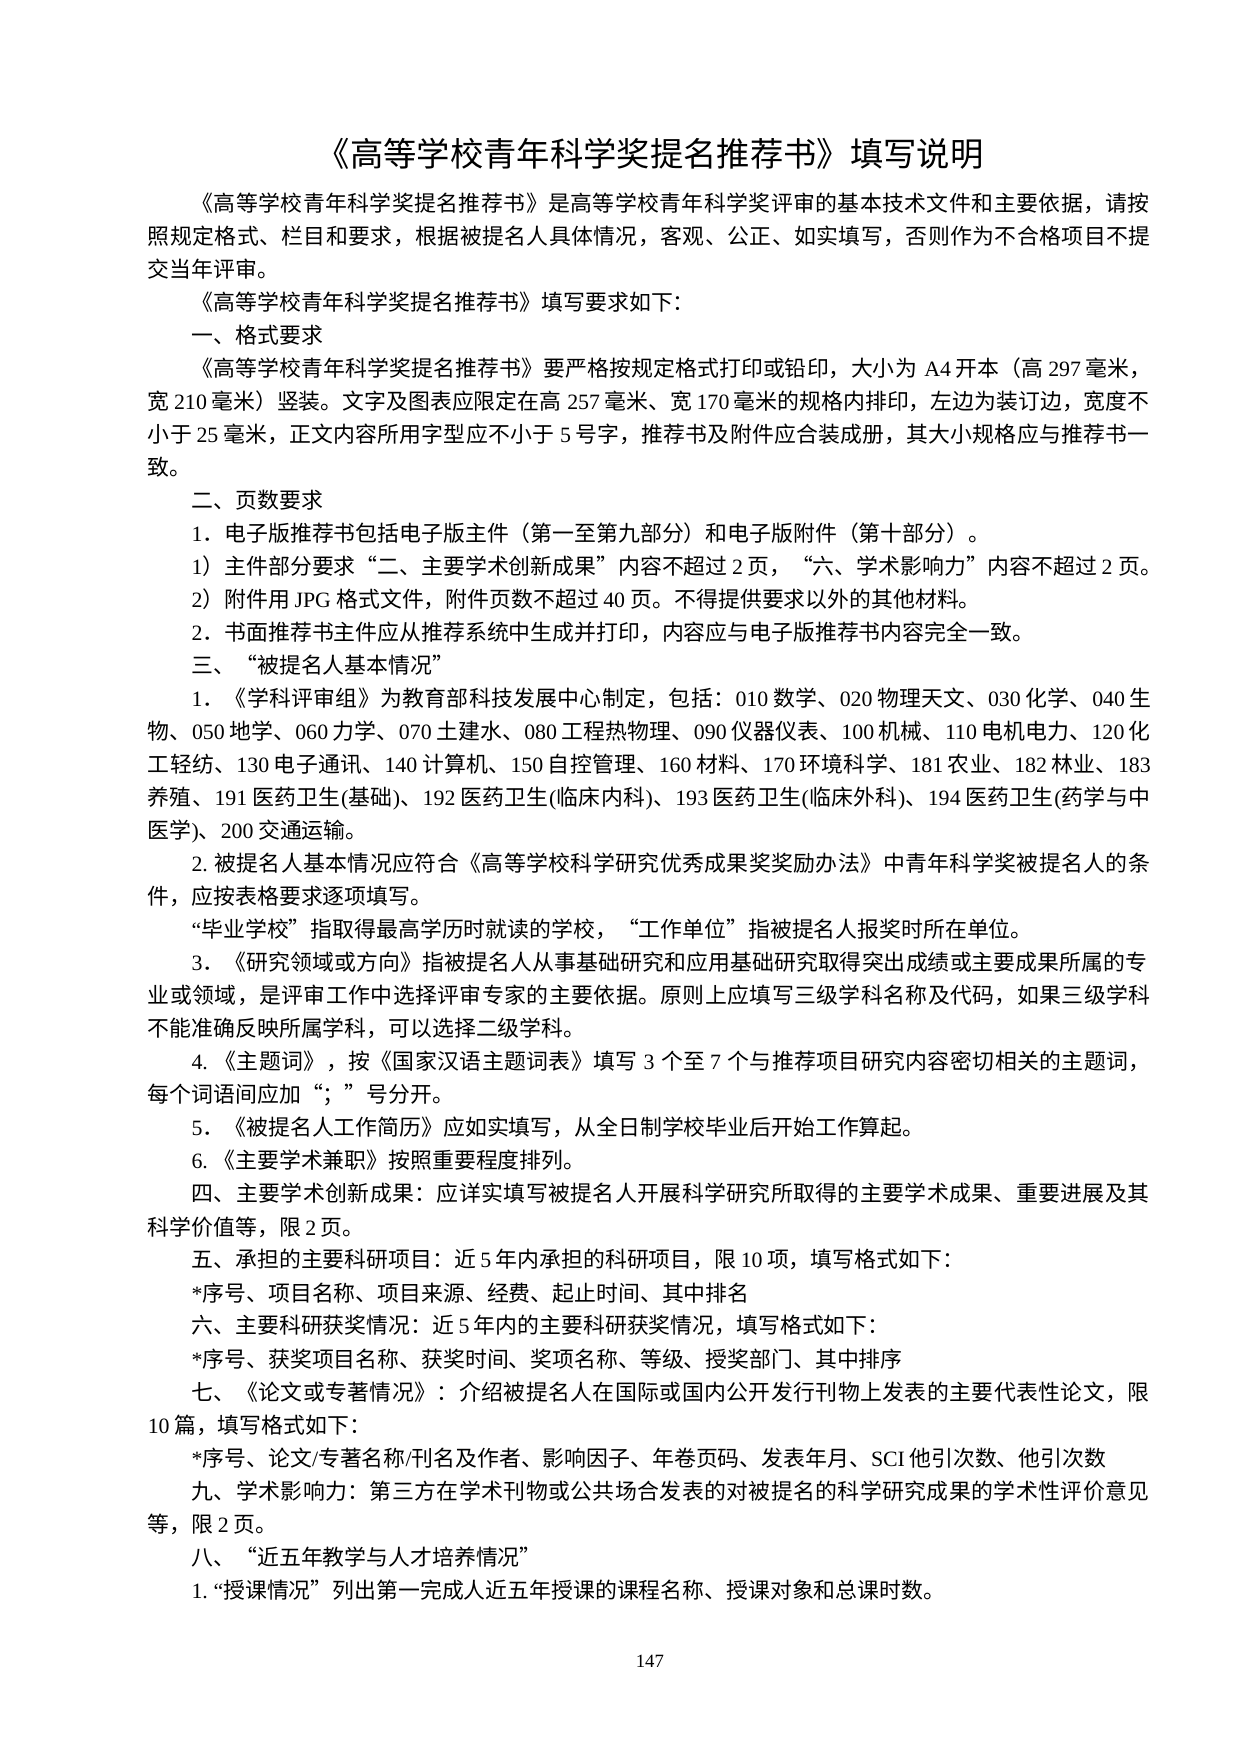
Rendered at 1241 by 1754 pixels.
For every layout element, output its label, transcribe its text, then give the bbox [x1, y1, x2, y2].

text 六、主要科研获奖情况：近5年内的主要科研获奖情况，填写格式如下： [148, 1308, 1152, 1341]
text 2. 被提名人基本情况应符合《高等学校科学研究优秀成果奖奖励办法》中青年科学奖被提名人的条件，应按表格要求逐项填写。 [148, 846, 1152, 912]
text *序号、项目名称、项目来源、经费、起止时间、其中排名 [148, 1275, 1152, 1308]
text 四、主要学术创新成果：应详实填写被提名人开展科学研究所取得的主要学术成果、重要进展及其科学价值等，限2页。 [148, 1176, 1152, 1242]
text 1. “授课情况”列出第一完成人近五年授课的课程名称、授课对象和总课时数。 [148, 1572, 1152, 1605]
text “毕业学校”指取得最高学历时就读的学校，“工作单位”指被提名人报奖时所在单位。 [148, 912, 1152, 945]
text 二、页数要求 [148, 482, 1152, 515]
text 4. 《主题词》，按《国家汉语主题词表》填写3 个至7 个与推荐项目研究内容密切相关的主题词，每个词语间应加“；”号分开。 [148, 1044, 1152, 1110]
text 《高等学校青年科学奖提名推荐书》填写要求如下： [148, 284, 1152, 317]
text 3．《研究领域或方向》指被提名人从事基础研究和应用基础研究取得突出成绩或主要成果所属的专业或领域，是评审工作中选择评审专家的主要依据。原则上应填写三级学科名称及代码，如果三级学科不能准确反映所属学科，可以选择二级学科。 [148, 945, 1152, 1044]
text *序号、获奖项目名称、获奖时间、奖项名称、等级、授奖部门、其中排序 [148, 1341, 1152, 1374]
text 2）附件用JPG 格式文件，附件页数不超过40 页。不得提供要求以外的其他材料。 [148, 581, 1152, 614]
text 1．《学科评审组》为教育部科技发展中心制定，包括：010数学、020物理天文、030化学、040生物、050地学、060力学、070土建水、080工程热物理、090仪器仪表、100机械、110电机电力、120化工轻纺、130电子通讯、140计算机、150自控管理、160材料、170环境科学、181农业、182林业、183养殖、191医药卫生(基础)、192医药卫生(临床内科)、193医药卫生(临床外科)、194医药卫生(药学与中医学)、200交通运输。 [148, 681, 1152, 846]
text 1．电子版推荐书包括电子版主件（第一至第九部分）和电子版附件（第十部分）。 [148, 515, 1152, 548]
text 一、格式要求 [148, 317, 1152, 350]
text 五、承担的主要科研项目：近5年内承担的科研项目，限10项，填写格式如下： [148, 1242, 1152, 1275]
text 6. 《主要学术兼职》按照重要程度排列。 [148, 1143, 1152, 1176]
text 九、学术影响力：第三方在学术刊物或公共场合发表的对被提名的科学研究成果的学术性评价意见等，限2页。 [148, 1473, 1152, 1539]
text 《高等学校青年科学奖提名推荐书》是高等学校青年科学奖评审的基本技术文件和主要依据，请按照规定格式、栏目和要求，根据被提名人具体情况，客观、公正、如实填写，否则作为不合格项目不提交当年评审。 [148, 185, 1152, 284]
text 三、“被提名人基本情况” [148, 647, 1152, 681]
subtitle 《高等学校青年科学奖提名推荐书》填写说明 [148, 119, 1152, 185]
text 1）主件部分要求“二、主要学术创新成果”内容不超过2页，“六、学术影响力”内容不超过2 页。 [148, 548, 1152, 581]
text 《高等学校青年科学奖提名推荐书》要严格按规定格式打印或铅印，大小为A4开本（高297毫米，宽210毫米）竖装。文字及图表应限定在高257毫米、宽170毫米的规格内排印，左边为装订边，宽度不小于25毫米，正文内容所用字型应不小于5号字，推荐书及附件应合装成册，其大小规格应与推荐书一致。 [148, 350, 1152, 482]
text 八、“近五年教学与人才培养情况” [148, 1539, 1152, 1572]
text 5．《被提名人工作简历》应如实填写，从全日制学校毕业后开始工作算起。 [148, 1110, 1152, 1143]
text *序号、论文/专著名称/刊名及作者、影响因子、年卷页码、发表年月、SCI他引次数、他引次数 [148, 1440, 1152, 1473]
text 七、《论文或专著情况》：介绍被提名人在国际或国内公开发行刊物上发表的主要代表性论文，限10篇，填写格式如下： [148, 1374, 1152, 1440]
text 2．书面推荐书主件应从推荐系统中生成并打印，内容应与电子版推荐书内容完全一致。 [148, 614, 1152, 647]
